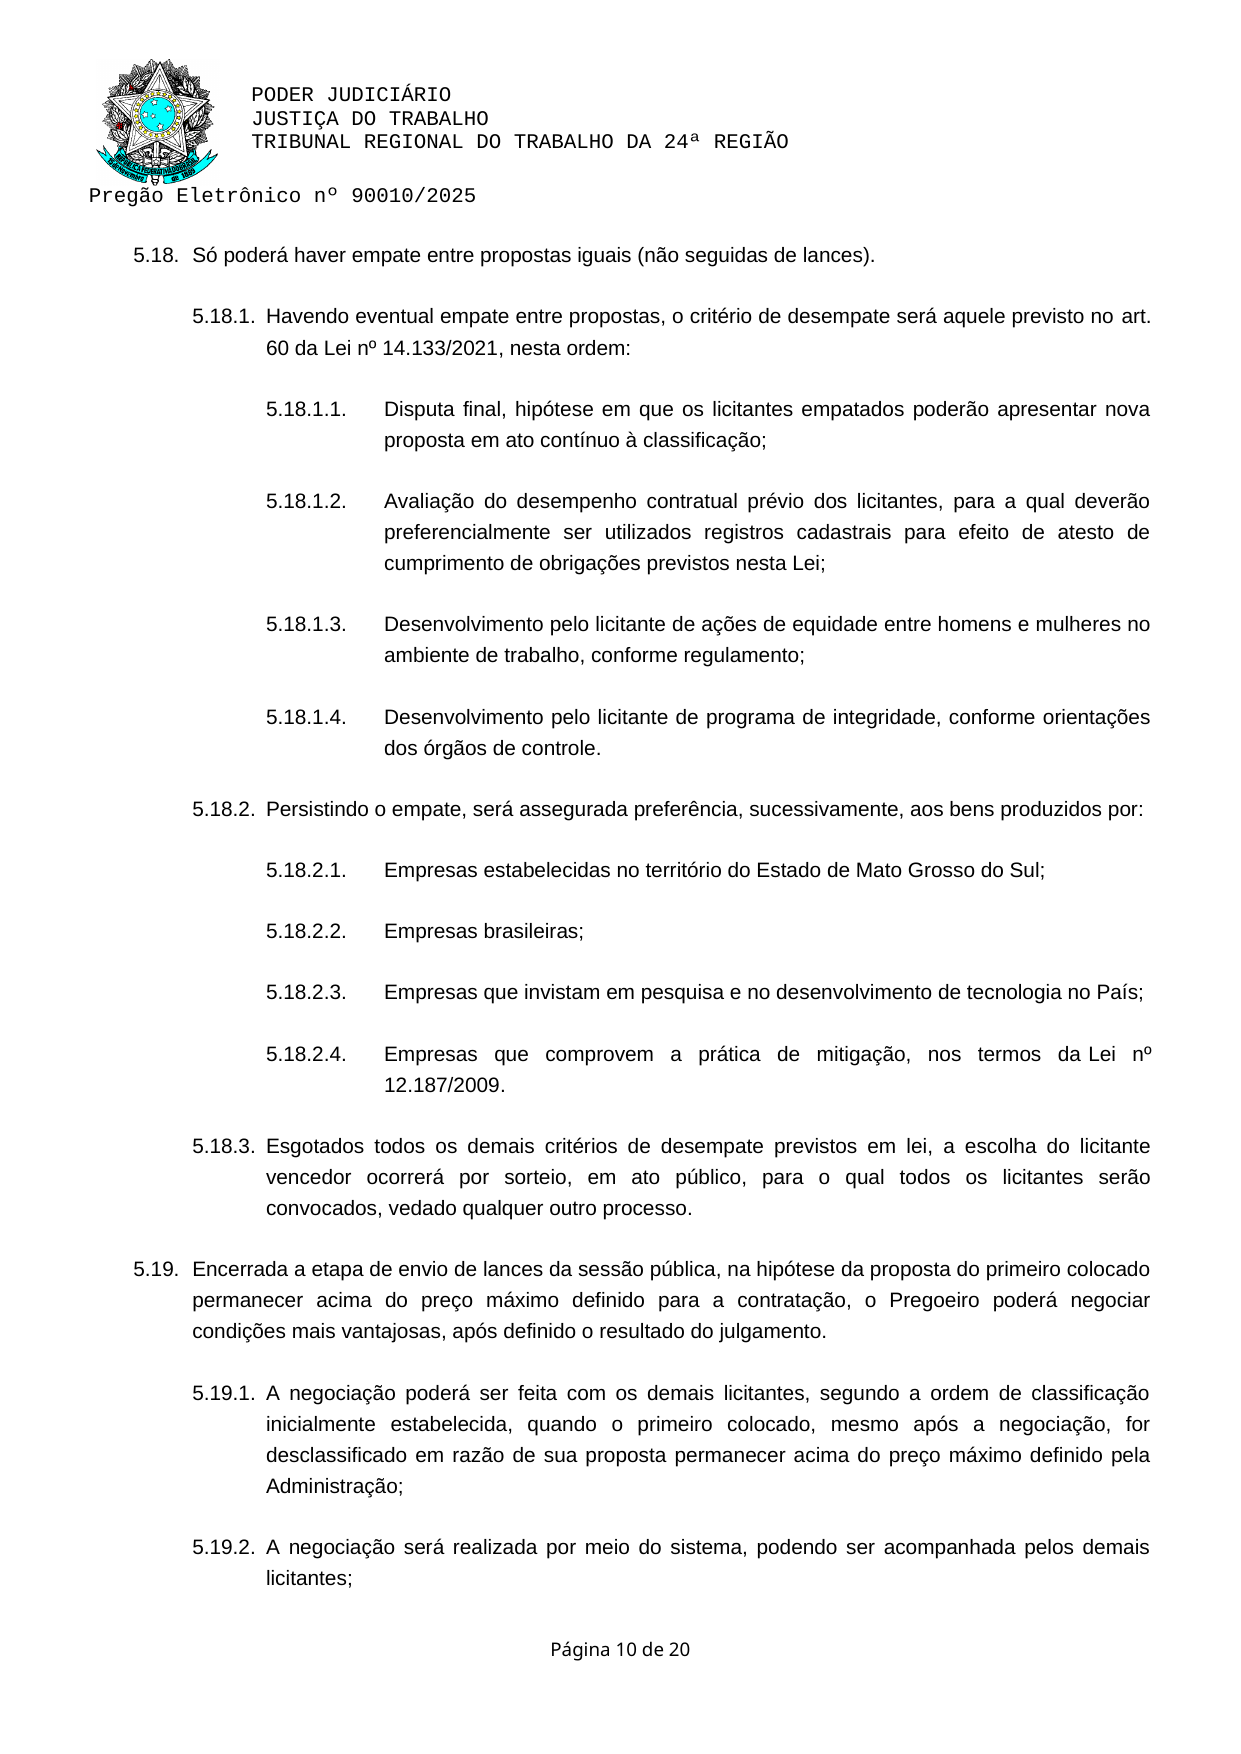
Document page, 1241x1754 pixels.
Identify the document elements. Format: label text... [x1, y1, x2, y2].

text Empresas que comprovem a prática de mitigação, nos termos da Lei nº 12.187/2009. [266, 1041, 1152, 1096]
text Empresas que invistam em pesquisa e no desenvolvimento de tecnologia no País; [266, 980, 1152, 1004]
list Persistindo o empate, será assegurada preferência, sucessivamente, aos bens produzidos por: [192, 797, 1152, 821]
text Empresas estabelecidas no território do Estado de Mato Grosso do Sul; [266, 858, 1152, 882]
list Esgotados todos os demais critérios de desempate previstos em lei, a escolha do licitante vencedor ocorrerá por sorteio, em ato público, para o qual todos os licitantes serão convocados, vedado qualquer outro processo. [192, 1134, 1152, 1220]
list A negociação será realizada por meio do sistema, podendo ser acompanhada pelos demais licitantes; [192, 1535, 1152, 1590]
text Só poderá haver empate entre propostas iguais (não seguidas de lances). [133, 243, 1152, 267]
list Havendo eventual empate entre propostas, o critério de desempate será aquele previsto no art. 60 da Lei nº 14.133/2021, nesta ordem: [192, 304, 1152, 359]
text Desenvolvimento pelo licitante de programa de integridade, conforme orientações dos órgãos de controle. [266, 704, 1152, 759]
text Avaliação do desempenho contratual prévio dos licitantes, para a qual deverão preferencialmente ser utilizados registros cadastrais para efeito de atesto de cumprimento de obrigações previstos nesta Lei; [266, 489, 1152, 575]
text Disputa final, hipótese em que os licitantes empatados poderão apresentar nova proposta em ato contínuo à classificação; [266, 396, 1152, 452]
text Encerrada a etapa de envio de lances da sessão pública, na hipótese da proposta do primeiro colocado permanecer acima do preço máximo definido para a contratação, o Pregoeiro poderá negociar condições mais vantajosas, após definido o resultado do julgamento. [133, 1257, 1152, 1343]
text Desenvolvimento pelo licitante de ações de equidade entre homens e mulheres no ambiente de trabalho, conforme regulamento; [266, 612, 1152, 667]
picture [96, 59, 220, 186]
list A negociação poderá ser feita com os demais licitantes, segundo a ordem de classificação inicialmente estabelecida, quando o primeiro colocado, mesmo após a negociação, for desclassificado em razão de sua proposta permanecer acima do preço máximo definido pela Administração; [192, 1381, 1152, 1498]
text Empresas brasileiras; [266, 919, 1152, 943]
